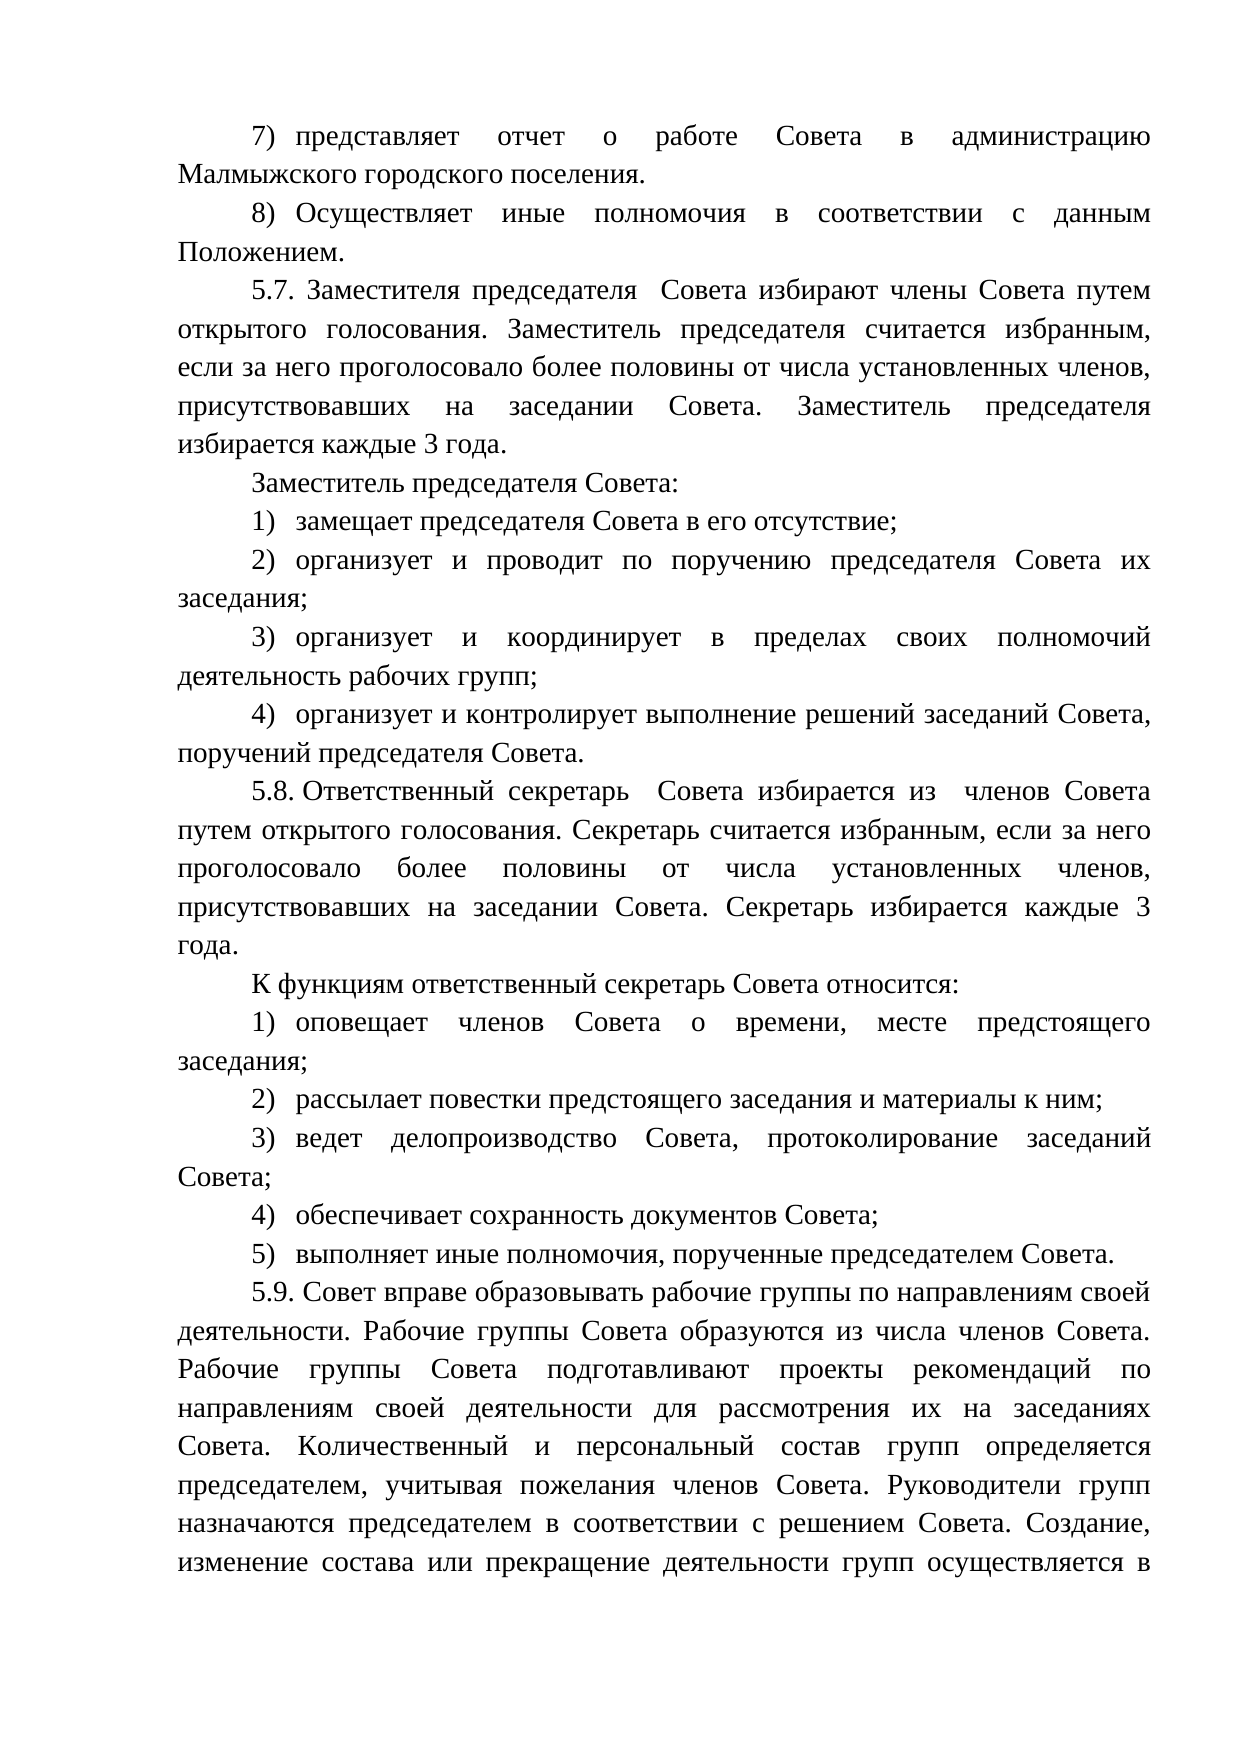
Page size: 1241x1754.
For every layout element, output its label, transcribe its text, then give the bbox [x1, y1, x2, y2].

list 5.7. Заместителя председателя Совета избирают члены Совета путем открытого голосования. Заместитель председателя считается избранным, если за него проголосовало более половины от числа установленных членов, присутствовавших на заседании Совета. Заместитель председателя избирается каждые 3 года. [177, 272, 1152, 460]
list Заместитель председателя Совета: [177, 465, 1152, 498]
list обеспечивает сохранность документов Совета; [177, 1197, 1152, 1231]
list представляет отчет о работе Совета в администрацию Малмыжского городского поселения. [177, 118, 1152, 190]
list выполняет иные полномочия, порученные председателем Совета. [177, 1236, 1152, 1269]
list 5.8. Ответственный секретарь Совета избирается из членов Совета путем открытого голосования. Секретарь считается избранным, если за него проголосовало более половины от числа установленных членов, присутствовавших на заседании Совета. Секретарь избирается каждые 3 года. [177, 773, 1152, 961]
list организует и контролирует выполнение решений заседаний Совета, поручений председателя Совета. [177, 696, 1152, 768]
list оповещает членов Совета о времени, месте предстоящего заседания; [177, 1004, 1152, 1077]
list организует и координирует в пределах своих полномочий деятельность рабочих групп; [177, 619, 1152, 691]
list рассылает повестки предстоящего заседания и материалы к ним; [177, 1082, 1152, 1115]
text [177, 1274, 1152, 1578]
list К функциям ответственный секретарь Совета относится: [177, 966, 1152, 999]
list замещает председателя Совета в его отсутствие; [177, 503, 1152, 537]
list организует и проводит по поручению председателя Совета их заседания; [177, 542, 1152, 614]
list ведет делопроизводство Совета, протоколирование заседаний Совета; [177, 1120, 1152, 1192]
list Осуществляет иные полномочия в соответствии с данным Положением. [177, 195, 1152, 267]
